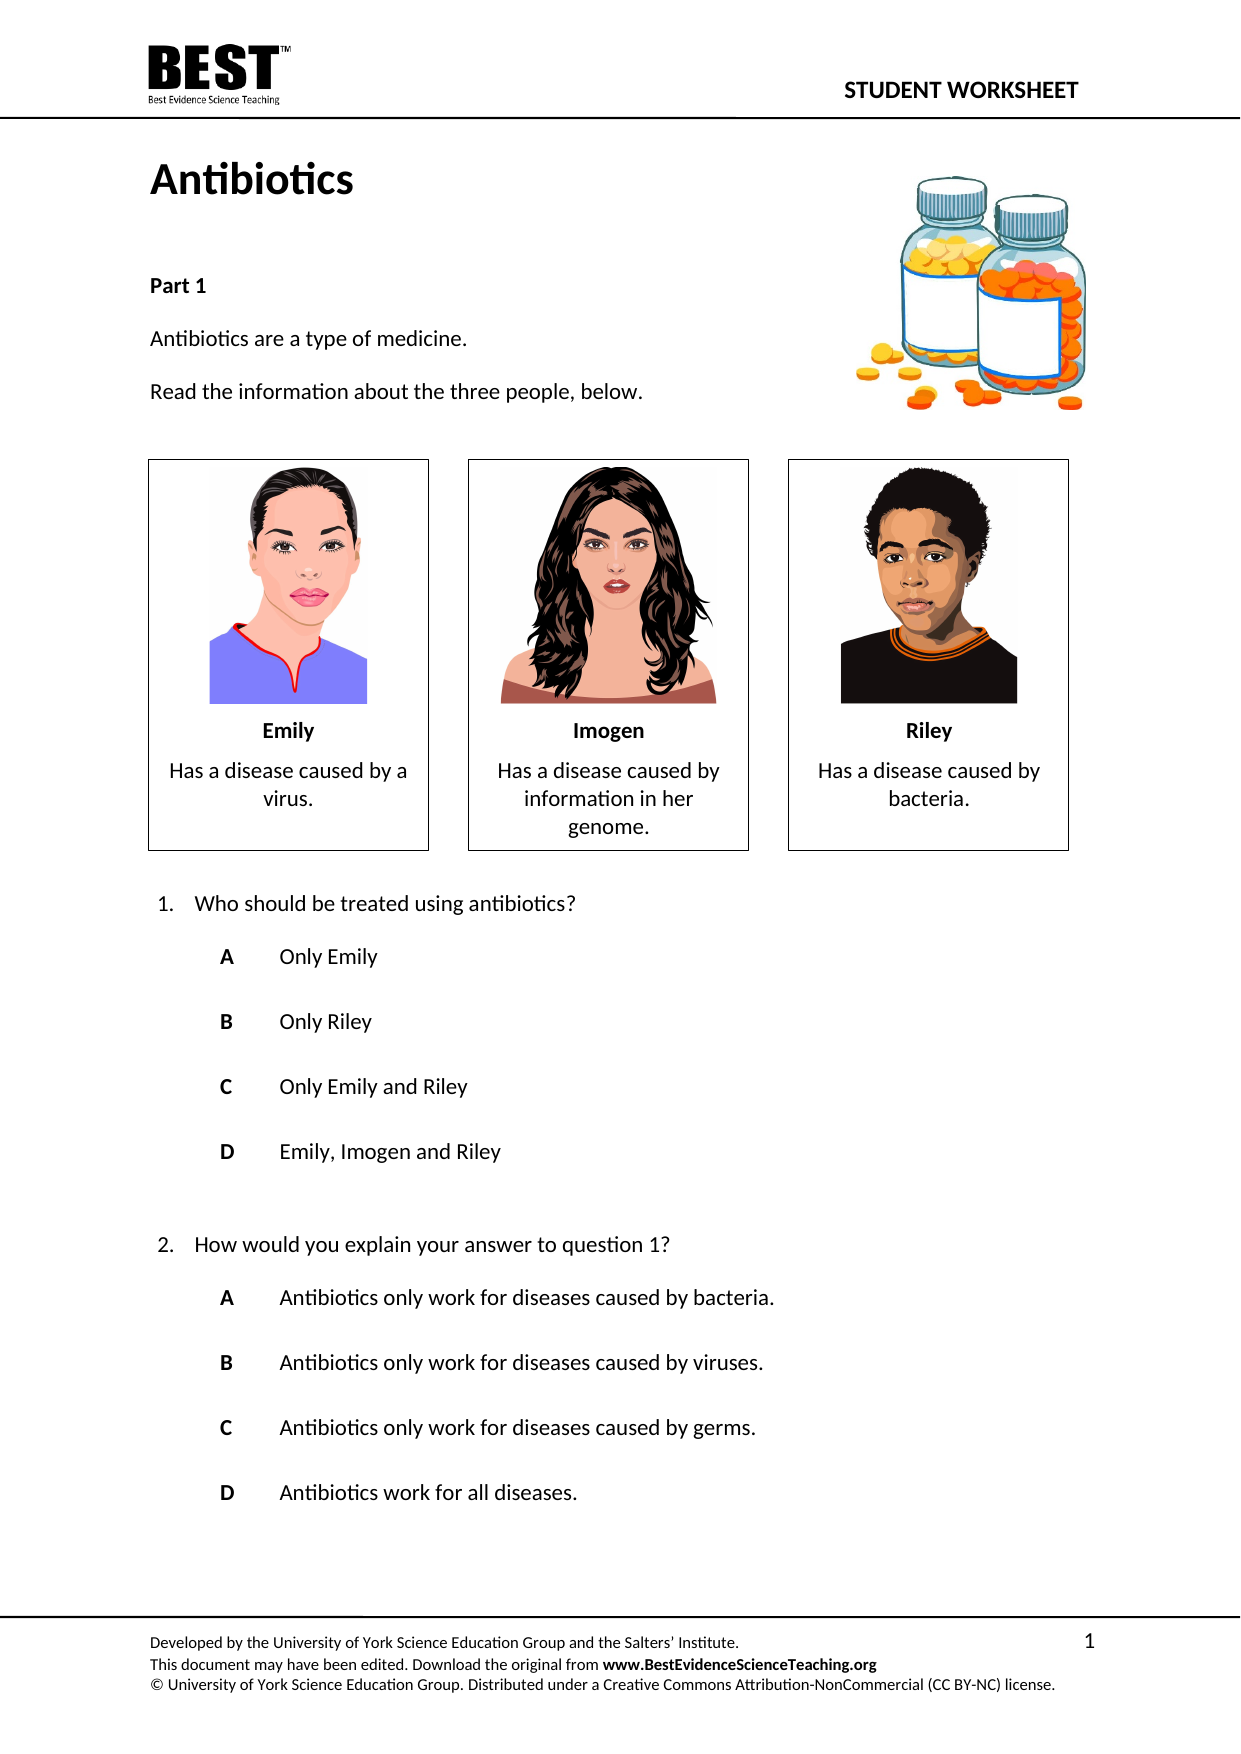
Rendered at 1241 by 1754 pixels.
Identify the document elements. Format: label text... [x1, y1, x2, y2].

table_cell B [209, 1007, 268, 1072]
table_cell D [209, 1478, 268, 1543]
table_cell C [209, 1413, 268, 1478]
table_cell Antibiotics only work for diseases caused by viruses. [268, 1348, 1089, 1413]
table_cell Antibiotics work for all diseases. [268, 1478, 1089, 1543]
picture [856, 176, 1086, 410]
table_header Antibiotics only work for diseases caused by bacteria. [268, 1283, 1089, 1348]
picture [148, 44, 291, 105]
table_cell Only Emily and Riley [268, 1072, 1089, 1137]
table_cell D [209, 1137, 268, 1202]
picture [209, 467, 368, 704]
list Who should be treated using antibiotics? [157, 889, 1090, 917]
text Antibiotics [150, 150, 1090, 206]
table_cell C [209, 1072, 268, 1137]
table_cell Only Riley [268, 1007, 1089, 1072]
text Read the information about the three people, below. [150, 377, 856, 406]
list How would you explain your answer to question 1? [157, 1230, 1090, 1258]
table_cell Emily, Imogen and Riley [268, 1137, 1089, 1202]
text Part 1 [150, 271, 856, 299]
table_header A [209, 1283, 268, 1348]
table_header Only Emily [268, 942, 1089, 1007]
picture [840, 467, 1018, 704]
text Antibiotics are a type of medicine. [150, 324, 856, 352]
table_cell Antibiotics only work for diseases caused by germs. [268, 1413, 1089, 1478]
table_cell B [209, 1348, 268, 1413]
table_header A [209, 942, 268, 1007]
picture [500, 467, 717, 704]
